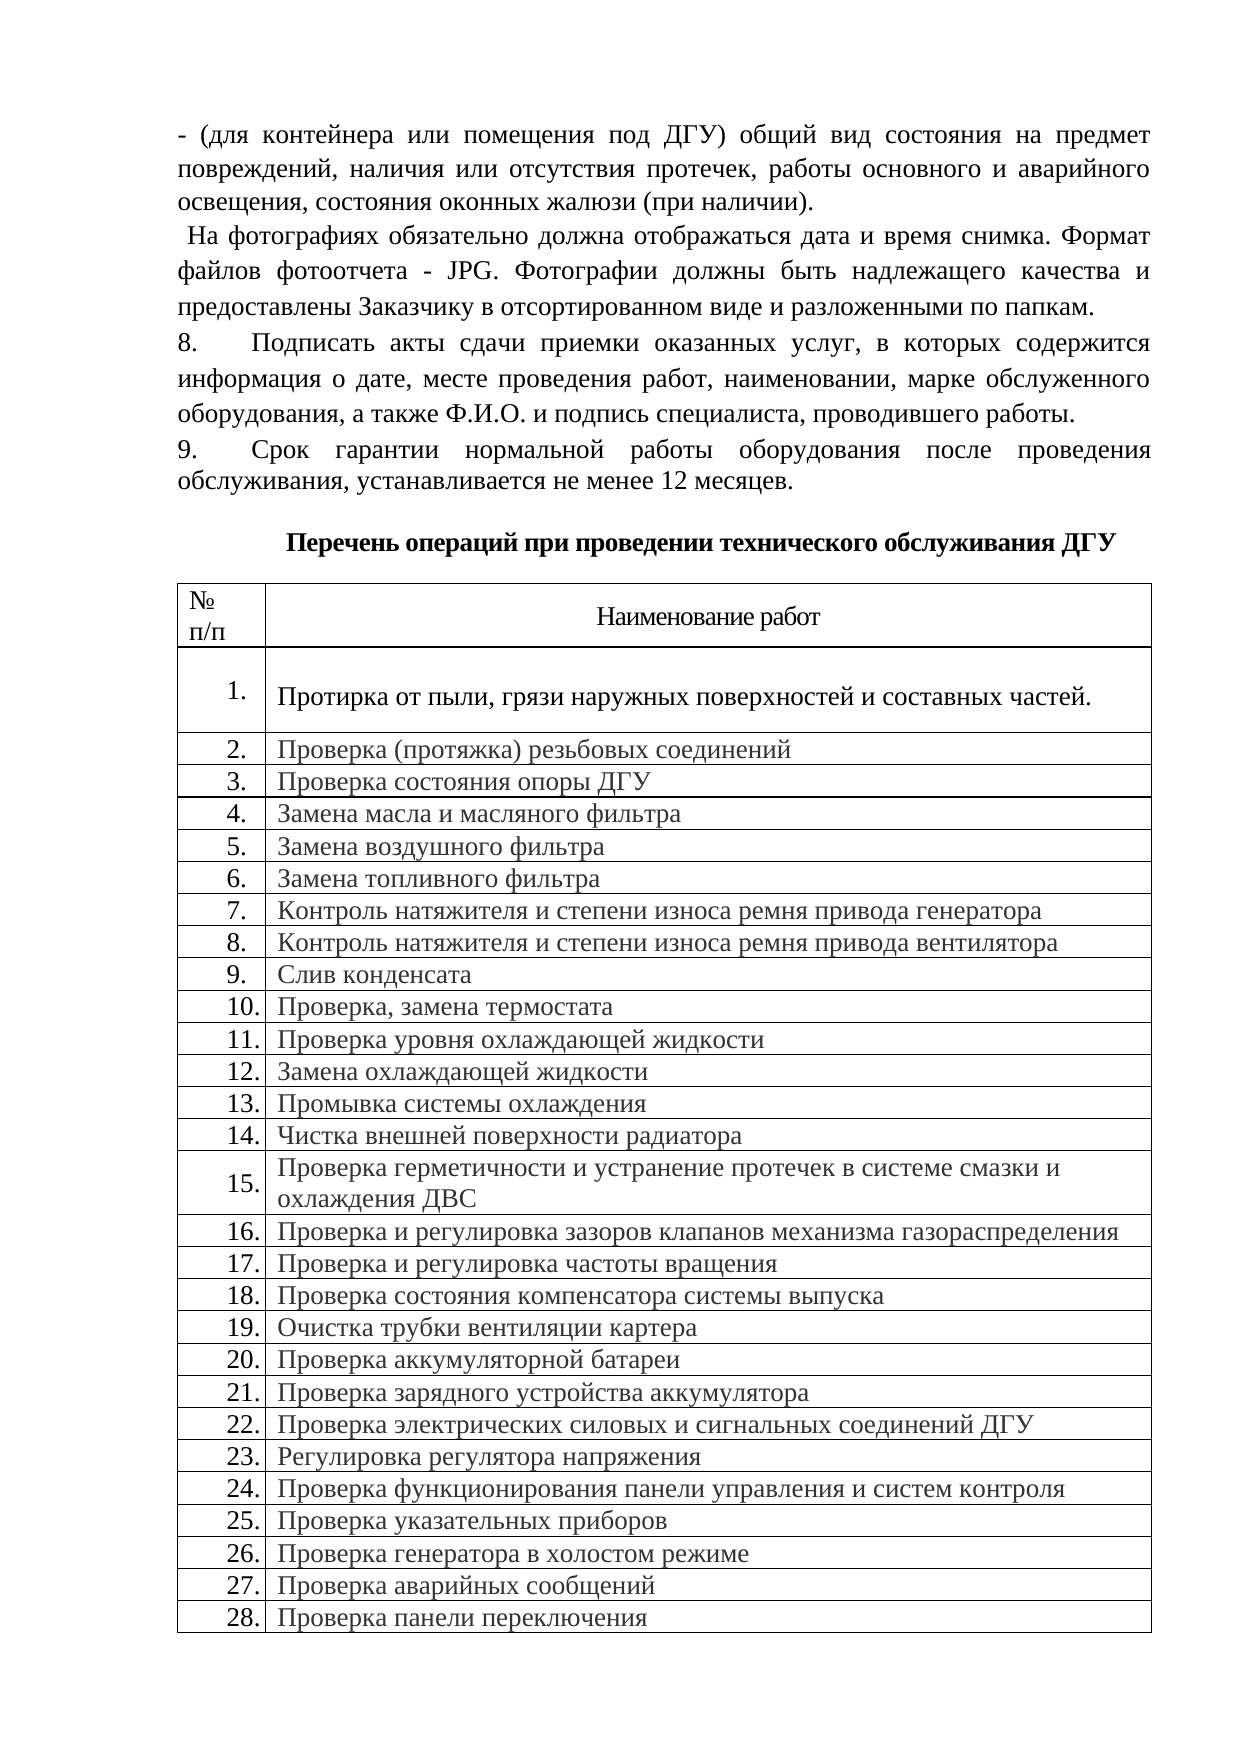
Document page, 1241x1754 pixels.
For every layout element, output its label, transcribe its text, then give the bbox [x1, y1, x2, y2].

table_cell Промывка системы охлаждения [266, 1087, 1151, 1118]
table_cell Очистка трубки вентиляции картера [266, 1311, 1151, 1342]
table_cell Замена воздушного фильтра [266, 830, 1151, 861]
table_cell Замена охлаждающей жидкости [266, 1055, 1151, 1086]
table_cell Проверка панели переключения [266, 1601, 1151, 1632]
table_cell [178, 1344, 265, 1375]
table_cell [178, 1408, 265, 1439]
table_cell [178, 1601, 265, 1632]
table_cell Проверка аварийных сообщений [266, 1569, 1151, 1600]
table_cell Регулировка регулятора напряжения [266, 1440, 1151, 1471]
table_cell Проверка уровня охлаждающей жидкости [266, 1023, 1151, 1054]
table_cell Проверка функционирования панели управления и систем контроля [266, 1472, 1151, 1503]
table_cell Слив конденсата [266, 958, 1151, 989]
table_cell [178, 798, 265, 828]
table_cell Проверка генератора в холостом режиме [266, 1537, 1151, 1568]
table_cell [178, 1279, 265, 1310]
table_cell Проверка аккумуляторной батареи [266, 1344, 1151, 1375]
table_cell [178, 1505, 265, 1536]
table_header Наименование работ [266, 584, 1151, 646]
table_cell [178, 1440, 265, 1471]
table_cell Контроль натяжителя и степени износа ремня привода вентилятора [266, 926, 1151, 957]
table_cell [178, 1472, 265, 1503]
table_cell [178, 1247, 265, 1278]
table_cell Протирка от пыли, грязи наружных поверхностей и составных частей. [266, 648, 1151, 732]
table_cell Чистка внешней поверхности радиатора [266, 1119, 1151, 1150]
table_cell Проверка и регулировка частоты вращения [266, 1247, 1151, 1278]
table_cell Проверка указательных приборов [266, 1505, 1151, 1536]
list Подписать акты сдачи приемки оказанных услуг, в которых содержится информация о дате, месте проведения работ, наименовании, марке обслуженного оборудования, а также Ф.И.О. и подпись специалиста, проводившего работы. [177, 326, 1152, 428]
table_cell [178, 1151, 265, 1214]
table_cell [178, 958, 265, 989]
table_cell Замена масла и масляного фильтра [266, 798, 1151, 828]
table_cell Проверка, замена термостата [266, 991, 1151, 1022]
table_cell [178, 1215, 265, 1246]
text Перечень операций при проведении технического обслуживания ДГУ [251, 527, 1152, 558]
table_cell [178, 1311, 265, 1342]
table_cell [178, 1119, 265, 1150]
table_cell [178, 648, 265, 732]
table_cell [178, 1376, 265, 1407]
table_cell [178, 765, 265, 796]
table_cell [178, 926, 265, 957]
table_cell Проверка герметичности и устранение протечек в системе смазки и охлаждения ДВС [266, 1151, 1151, 1214]
table_cell Проверка и регулировка зазоров клапанов механизма газораспределения [266, 1215, 1151, 1246]
table_cell [178, 894, 265, 925]
table_cell Проверка состояния опоры ДГУ [266, 765, 1151, 796]
table_cell [178, 1537, 265, 1568]
table_cell [178, 830, 265, 861]
table_cell [178, 1055, 265, 1086]
table_cell [178, 991, 265, 1022]
table_cell Проверка зарядного устройства аккумулятора [266, 1376, 1151, 1407]
table_cell [178, 733, 265, 764]
list - (для контейнера или помещения под ДГУ) общий вид состояния на предмет повреждений, наличия или отсутствия протечек, работы основного и аварийного освещения, состояния оконных жалюзи (при наличии). [177, 118, 1152, 216]
table_cell [178, 1023, 265, 1054]
table_cell [178, 862, 265, 893]
table_cell Замена топливного фильтра [266, 862, 1151, 893]
list Срок гарантии нормальной работы оборудования после проведения обслуживания, устанавливается не менее 12 месяцев. [177, 433, 1152, 495]
table_cell [178, 1569, 265, 1600]
table_cell Проверка электрических силовых и сигнальных соединений ДГУ [266, 1408, 1151, 1439]
table_cell Проверка состояния компенсатора системы выпуска [266, 1279, 1151, 1310]
table_cell Контроль натяжителя и степени износа ремня привода генератора [266, 894, 1151, 925]
table_cell [178, 1087, 265, 1118]
list На фотографиях обязательно должна отображаться дата и время снимка. Формат файлов фотоотчета - JPG. Фотографии должны быть надлежащего качества и предоставлены Заказчику в отсортированном виде и разложенными по папкам. [177, 219, 1152, 321]
table_cell Проверка (протяжка) резьбовых соединений [266, 733, 1151, 764]
table_header № п/п [178, 584, 265, 646]
